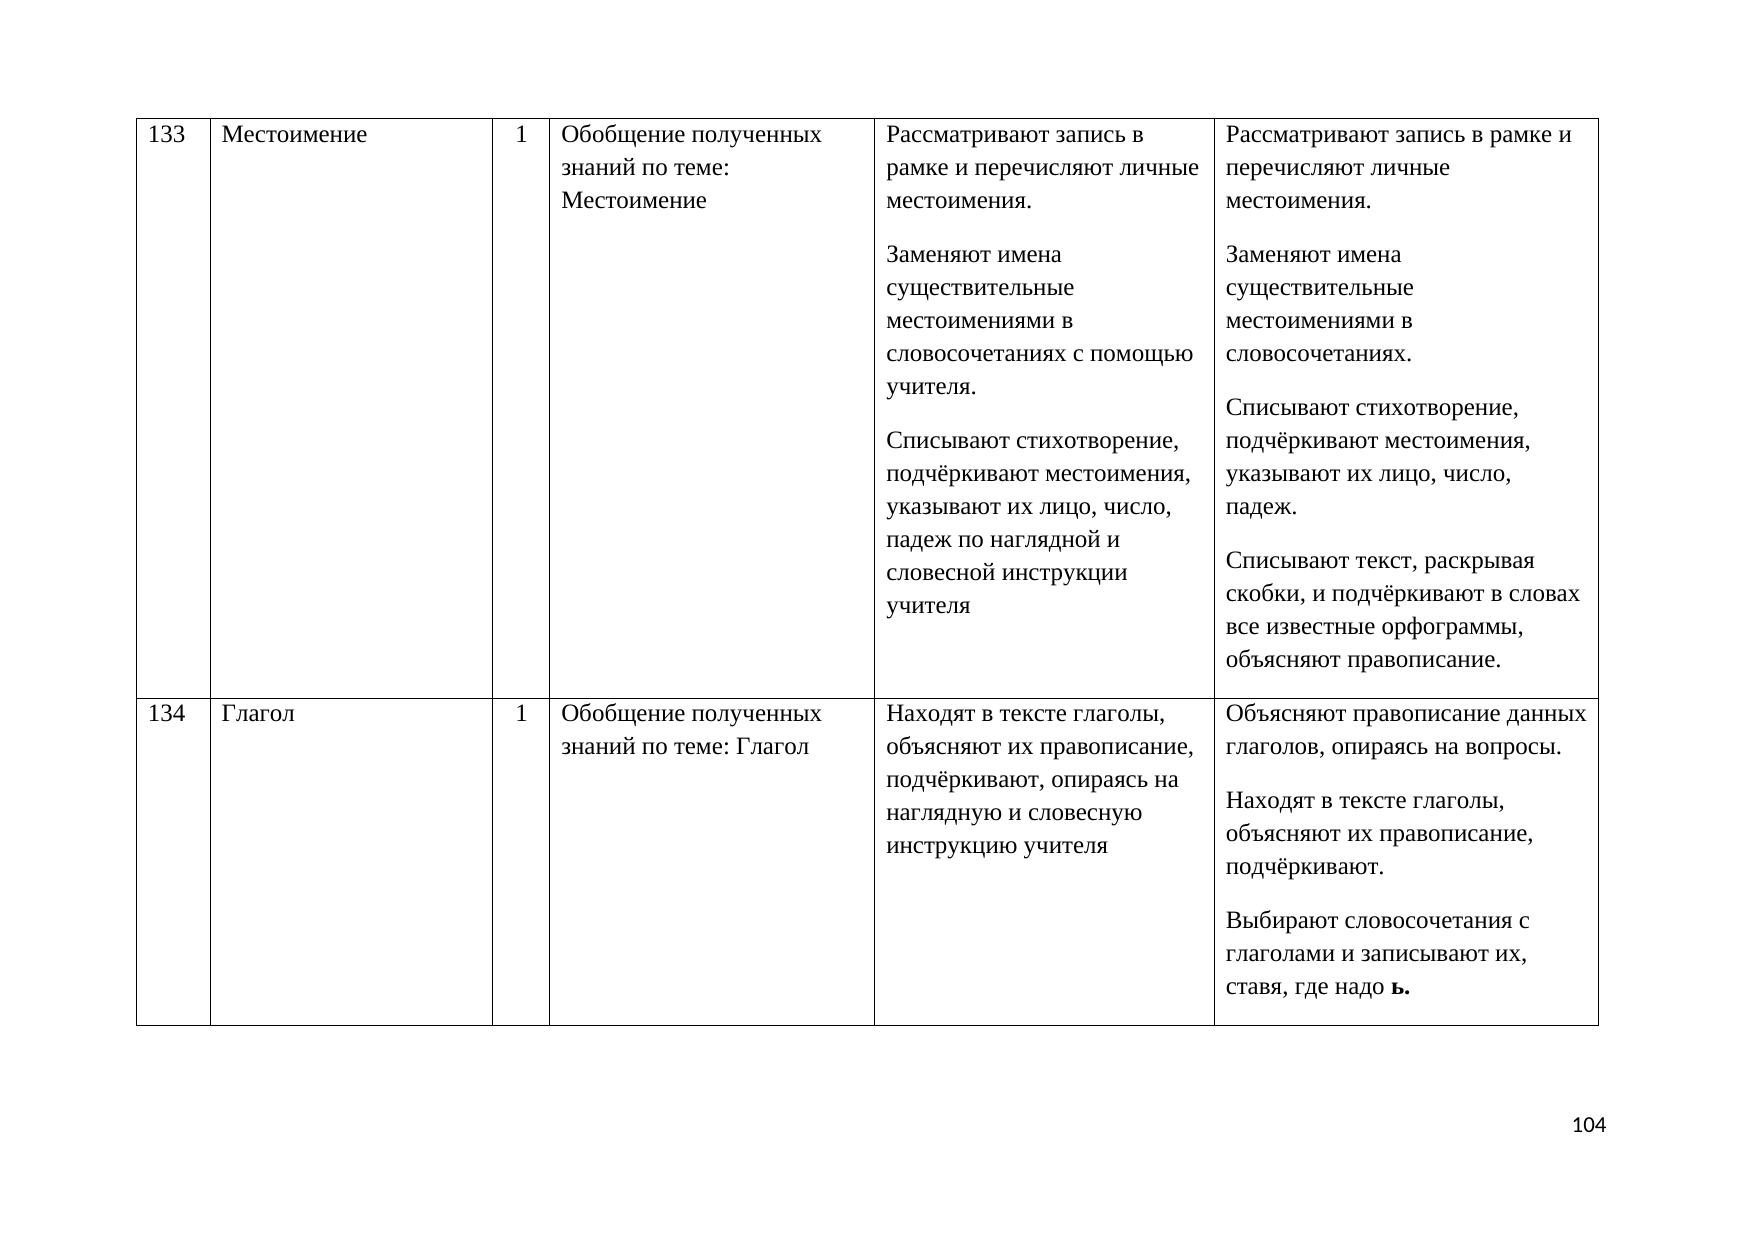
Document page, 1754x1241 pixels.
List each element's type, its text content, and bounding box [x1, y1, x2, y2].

table_header 133 [137, 119, 210, 697]
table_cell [550, 699, 874, 1025]
table_header Рассматривают запись в рамке и перечисляют личные местоимения. Заменяют имена существительные местоимениями в словосочетаниях с помощью учителя. Списывают стихотворение, подчёркивают местоимения, указывают их лицо, число, падеж по наглядной и словесной инструкции учителя [875, 119, 1214, 697]
table_cell 134 [137, 699, 210, 1025]
table_header Рассматривают запись в рамке и перечисляют личные местоимения. Заменяют имена существительные местоимениями в словосочетаниях. Списывают стихотворение, подчёркивают местоимения, указывают их лицо, число, падеж. Списывают текст, раскрывая скобки, и подчёркивают в словах все известные орфограммы, объясняют правописание. [1215, 119, 1598, 697]
table_cell 1 [493, 699, 549, 1025]
table_header 1 [493, 119, 549, 697]
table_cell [1215, 699, 1598, 1025]
table_header Обобщение полученных знаний по теме: Местоимение [550, 119, 874, 697]
table_cell Глагол [211, 699, 492, 1025]
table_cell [875, 699, 1214, 1025]
table_header Местоимение [211, 119, 492, 697]
